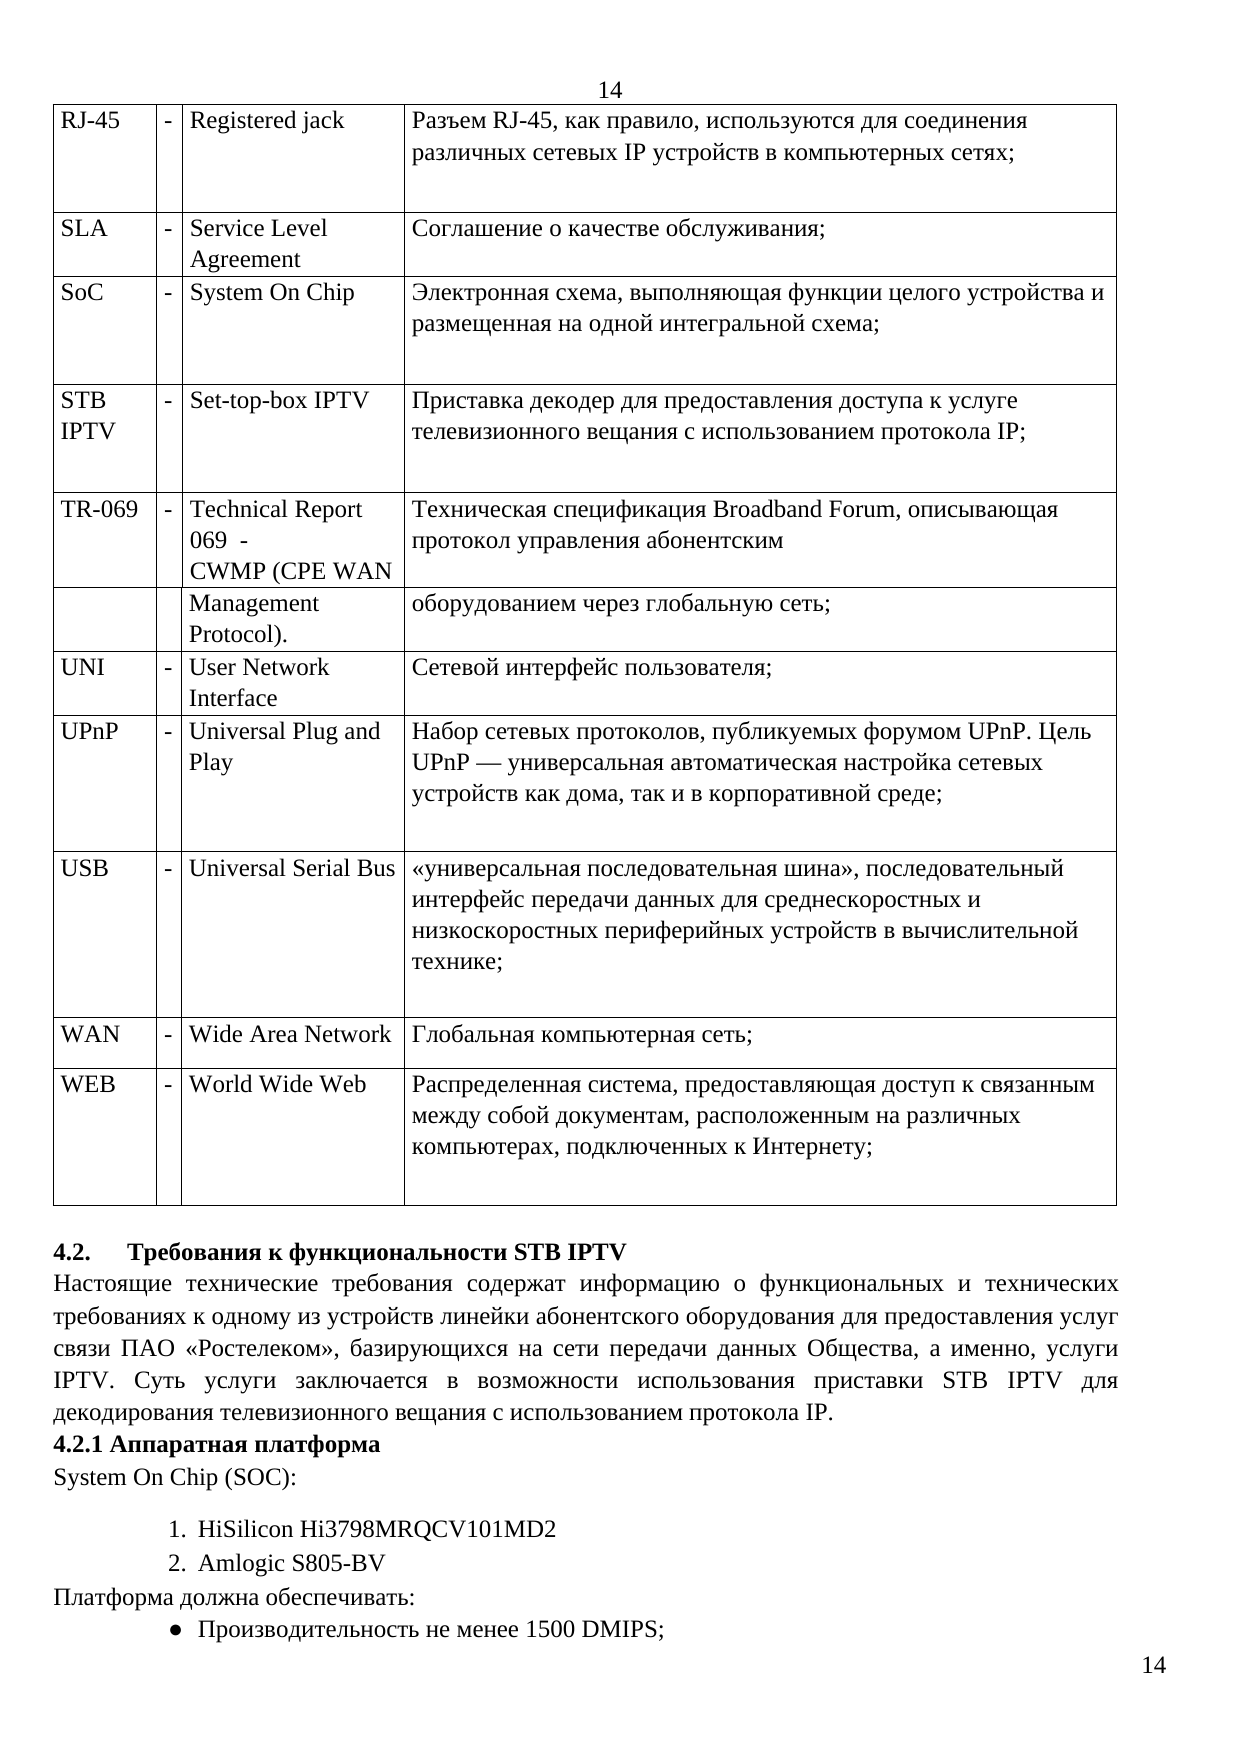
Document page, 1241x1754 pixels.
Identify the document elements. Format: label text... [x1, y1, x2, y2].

table_cell - [157, 852, 181, 1017]
table_cell User Network Interface [182, 652, 404, 714]
table_cell TR-069 [54, 493, 156, 587]
list Amlogic S805-BV [168, 1548, 1120, 1577]
table_cell SoC [54, 277, 156, 384]
table_cell [157, 588, 181, 651]
table_cell - [157, 213, 182, 276]
text Платформа должна обеспечивать: [53, 1582, 1120, 1610]
table_cell USB [54, 852, 156, 1017]
table_cell - [157, 493, 182, 587]
table_cell Technical Report 069 - CWMP (CPE WAN [183, 493, 404, 587]
table_cell SLA [54, 213, 156, 276]
text 4.2.1 Аппаратная платформа [53, 1429, 1120, 1458]
table_cell Набор сетевых протоколов, публикуемых форумом UPnP. Цель UPnP — универсальная автоматическая настройка сетевых устройств как дома, так и в корпоративной среде; [405, 716, 1116, 851]
table_cell - [157, 652, 181, 714]
table_cell RJ-45 [54, 105, 156, 212]
table_cell World Wide Web [182, 1069, 404, 1204]
table_cell Электронная схема, выполняющая функции целого устройства и размещенная на одной интегральной схема; [405, 277, 1116, 384]
table_cell «универсальная последовательная шина», последовательный интерфейс передачи данных для среднескоростных и низкоскоростных периферийных устройств в вычислительной технике; [405, 852, 1116, 1017]
list Производительность не менее 1500 DMIPS; [168, 1614, 1120, 1643]
table_cell - [157, 1069, 181, 1204]
table_cell Сетевой интерфейс пользователя; [405, 652, 1116, 714]
table_cell [54, 588, 156, 651]
text Настоящие технические требования содержат информацию о функциональных и технических требованиях к одному из устройств линейки абонентского оборудования для предоставления услуг связи ПАО «Ростелеком», базирующихся на сети передачи данных Общества, а именно, услуги IPTV. Суть услуги заключается в возможности использования приставки STB IPTV для декодирования телевизионного вещания с использованием протокола IP. [53, 1268, 1120, 1426]
table_cell Universal Plug and Play [182, 716, 404, 851]
table_cell Разъем RJ-45, как правило, используются для соединения различных сетевых IP устройств в компьютерных сетях; [405, 105, 1116, 212]
table_cell System On Chip [183, 277, 404, 384]
table_cell Set-top-box IPTV [183, 385, 404, 492]
table_cell Registered jack [183, 105, 404, 212]
table_cell Management Protocol). [182, 588, 404, 651]
table_cell - [157, 716, 181, 851]
table_cell WEB [54, 1069, 156, 1204]
table_cell Техническая спецификация Broadband Forum, описывающая протокол управления абонентским [405, 493, 1116, 587]
list Требования к функциональности STB IPTV [53, 1237, 1131, 1265]
table_cell UNI [54, 652, 156, 714]
table_cell - [157, 1018, 181, 1068]
table_cell STB IPTV [54, 385, 156, 492]
text System On Chip (SOC): [53, 1462, 915, 1490]
table_cell Глобальная компьютерная сеть; [405, 1018, 1116, 1068]
table_cell оборудованием через глобальную сеть; [405, 588, 1116, 651]
table_cell Приставка декодер для предоставления доступа к услуге телевизионного вещания с использованием протокола IP; [405, 385, 1116, 492]
table_cell Service Level Agreement [183, 213, 404, 276]
table_cell - [157, 105, 182, 212]
table_cell Wide Area Network [182, 1018, 404, 1068]
table_cell - [157, 385, 182, 492]
table_cell - [157, 277, 182, 384]
table_cell WAN [54, 1018, 156, 1068]
table_cell UPnP [54, 716, 156, 851]
table_cell Соглашение о качестве обслуживания; [405, 213, 1116, 276]
table_cell Universal Serial Bus [182, 852, 404, 1017]
list HiSilicon Hi3798MRQCV101MD2 [168, 1514, 1120, 1543]
table_cell Распределенная система, предоставляющая доступ к связанным между собой документам, расположенным на различных компьютерах, подключенных к Интернету; [405, 1069, 1116, 1204]
